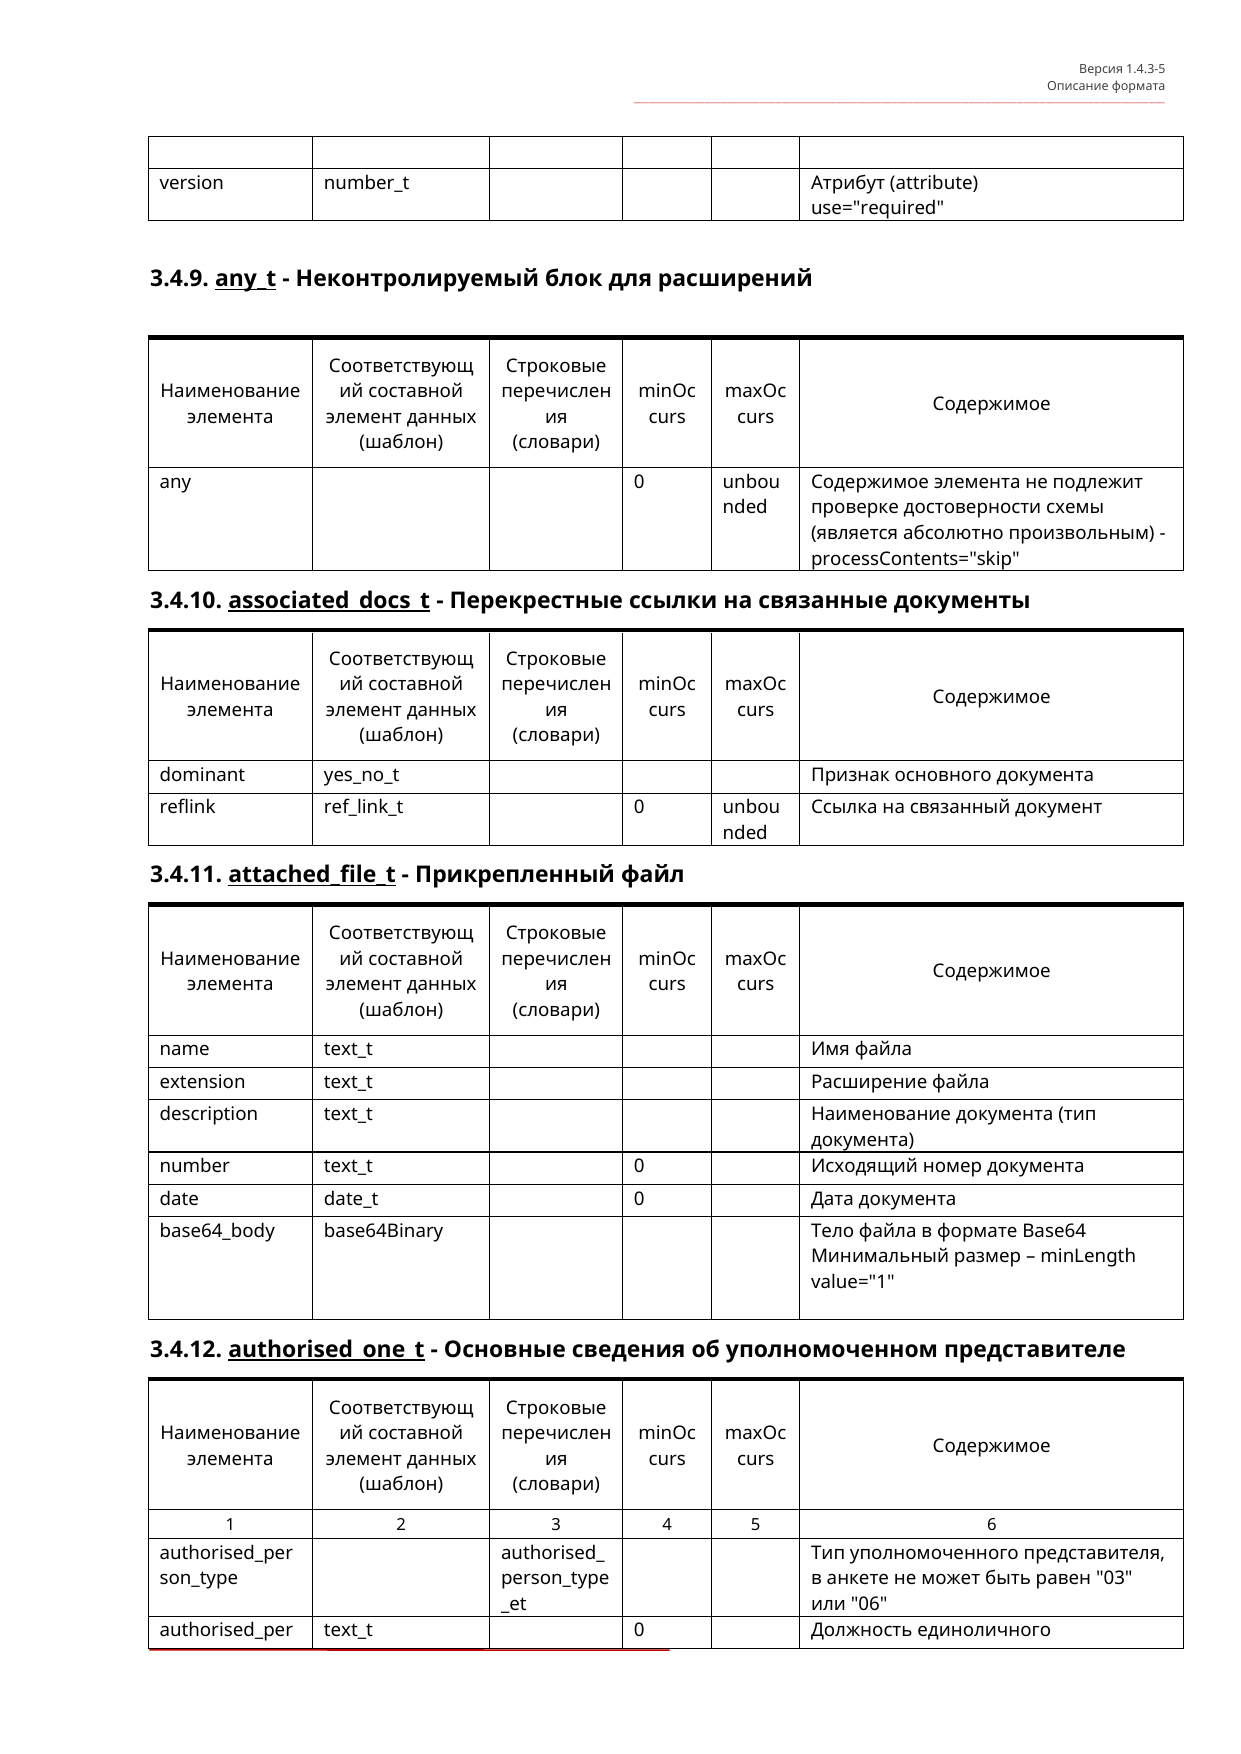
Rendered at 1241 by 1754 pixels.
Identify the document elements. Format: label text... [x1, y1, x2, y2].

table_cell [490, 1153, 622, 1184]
subtitle 3.4.11. attached_file_t - Прикрепленный файл [150, 858, 1165, 889]
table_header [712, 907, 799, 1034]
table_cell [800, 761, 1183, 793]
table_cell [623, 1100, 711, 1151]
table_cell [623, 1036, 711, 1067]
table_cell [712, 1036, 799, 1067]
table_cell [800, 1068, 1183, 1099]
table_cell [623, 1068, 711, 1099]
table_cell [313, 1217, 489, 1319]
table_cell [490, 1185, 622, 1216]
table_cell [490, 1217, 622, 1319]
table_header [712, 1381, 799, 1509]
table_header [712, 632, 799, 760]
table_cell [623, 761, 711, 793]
subtitle 3.4.12. authorised_one_t - Основные сведения об уполномоченном представителе [150, 1333, 1165, 1364]
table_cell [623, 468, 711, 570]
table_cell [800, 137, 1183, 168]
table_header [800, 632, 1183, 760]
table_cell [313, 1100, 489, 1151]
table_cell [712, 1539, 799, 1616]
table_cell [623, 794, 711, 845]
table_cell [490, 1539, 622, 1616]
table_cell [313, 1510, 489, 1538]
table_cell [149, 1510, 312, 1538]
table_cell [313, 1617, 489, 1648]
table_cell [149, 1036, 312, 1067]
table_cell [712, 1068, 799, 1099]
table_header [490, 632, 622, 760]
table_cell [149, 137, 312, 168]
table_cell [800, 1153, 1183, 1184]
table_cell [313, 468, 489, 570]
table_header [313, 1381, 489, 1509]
subtitle 3.4.10. associated_docs_t - Перекрестные ссылки на cвязанные документы [150, 584, 1165, 615]
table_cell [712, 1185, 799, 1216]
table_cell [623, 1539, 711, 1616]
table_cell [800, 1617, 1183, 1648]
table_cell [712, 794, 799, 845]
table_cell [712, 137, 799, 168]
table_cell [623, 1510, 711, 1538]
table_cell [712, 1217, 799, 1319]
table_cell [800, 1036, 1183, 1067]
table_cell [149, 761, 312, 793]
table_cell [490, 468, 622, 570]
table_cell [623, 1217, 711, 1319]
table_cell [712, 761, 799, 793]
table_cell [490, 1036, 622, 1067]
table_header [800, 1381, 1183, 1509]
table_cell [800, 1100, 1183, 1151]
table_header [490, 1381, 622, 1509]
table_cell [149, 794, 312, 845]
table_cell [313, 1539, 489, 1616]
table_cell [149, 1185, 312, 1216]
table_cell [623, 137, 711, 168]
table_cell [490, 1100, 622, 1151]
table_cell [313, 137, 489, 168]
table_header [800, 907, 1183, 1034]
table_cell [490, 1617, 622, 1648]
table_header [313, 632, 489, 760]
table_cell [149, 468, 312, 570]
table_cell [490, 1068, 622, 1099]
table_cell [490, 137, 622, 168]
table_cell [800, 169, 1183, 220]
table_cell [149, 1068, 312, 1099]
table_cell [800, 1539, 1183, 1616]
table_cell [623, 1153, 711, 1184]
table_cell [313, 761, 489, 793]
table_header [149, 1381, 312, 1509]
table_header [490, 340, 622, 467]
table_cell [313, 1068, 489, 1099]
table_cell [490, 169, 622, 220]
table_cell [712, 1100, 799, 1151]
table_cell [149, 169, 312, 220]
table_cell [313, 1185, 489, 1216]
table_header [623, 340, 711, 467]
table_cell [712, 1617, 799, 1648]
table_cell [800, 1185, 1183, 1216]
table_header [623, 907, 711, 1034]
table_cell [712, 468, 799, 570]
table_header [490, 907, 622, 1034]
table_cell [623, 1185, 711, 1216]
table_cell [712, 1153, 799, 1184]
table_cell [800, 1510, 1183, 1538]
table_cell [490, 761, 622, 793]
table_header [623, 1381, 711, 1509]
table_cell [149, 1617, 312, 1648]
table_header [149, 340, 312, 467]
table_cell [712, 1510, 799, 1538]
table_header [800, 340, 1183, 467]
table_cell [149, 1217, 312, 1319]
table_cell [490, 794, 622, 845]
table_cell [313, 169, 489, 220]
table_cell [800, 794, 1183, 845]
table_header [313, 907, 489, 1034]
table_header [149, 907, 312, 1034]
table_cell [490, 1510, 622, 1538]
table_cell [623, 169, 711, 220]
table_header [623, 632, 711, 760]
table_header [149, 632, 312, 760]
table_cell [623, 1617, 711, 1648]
subtitle 3.4.9. any_t - Неконтролируемый блок для расширений [150, 262, 1165, 293]
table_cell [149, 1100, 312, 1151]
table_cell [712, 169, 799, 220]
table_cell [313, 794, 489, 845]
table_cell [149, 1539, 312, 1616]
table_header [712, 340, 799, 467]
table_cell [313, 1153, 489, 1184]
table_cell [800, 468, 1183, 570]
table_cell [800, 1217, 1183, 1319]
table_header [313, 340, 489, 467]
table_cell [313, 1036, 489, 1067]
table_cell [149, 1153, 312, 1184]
